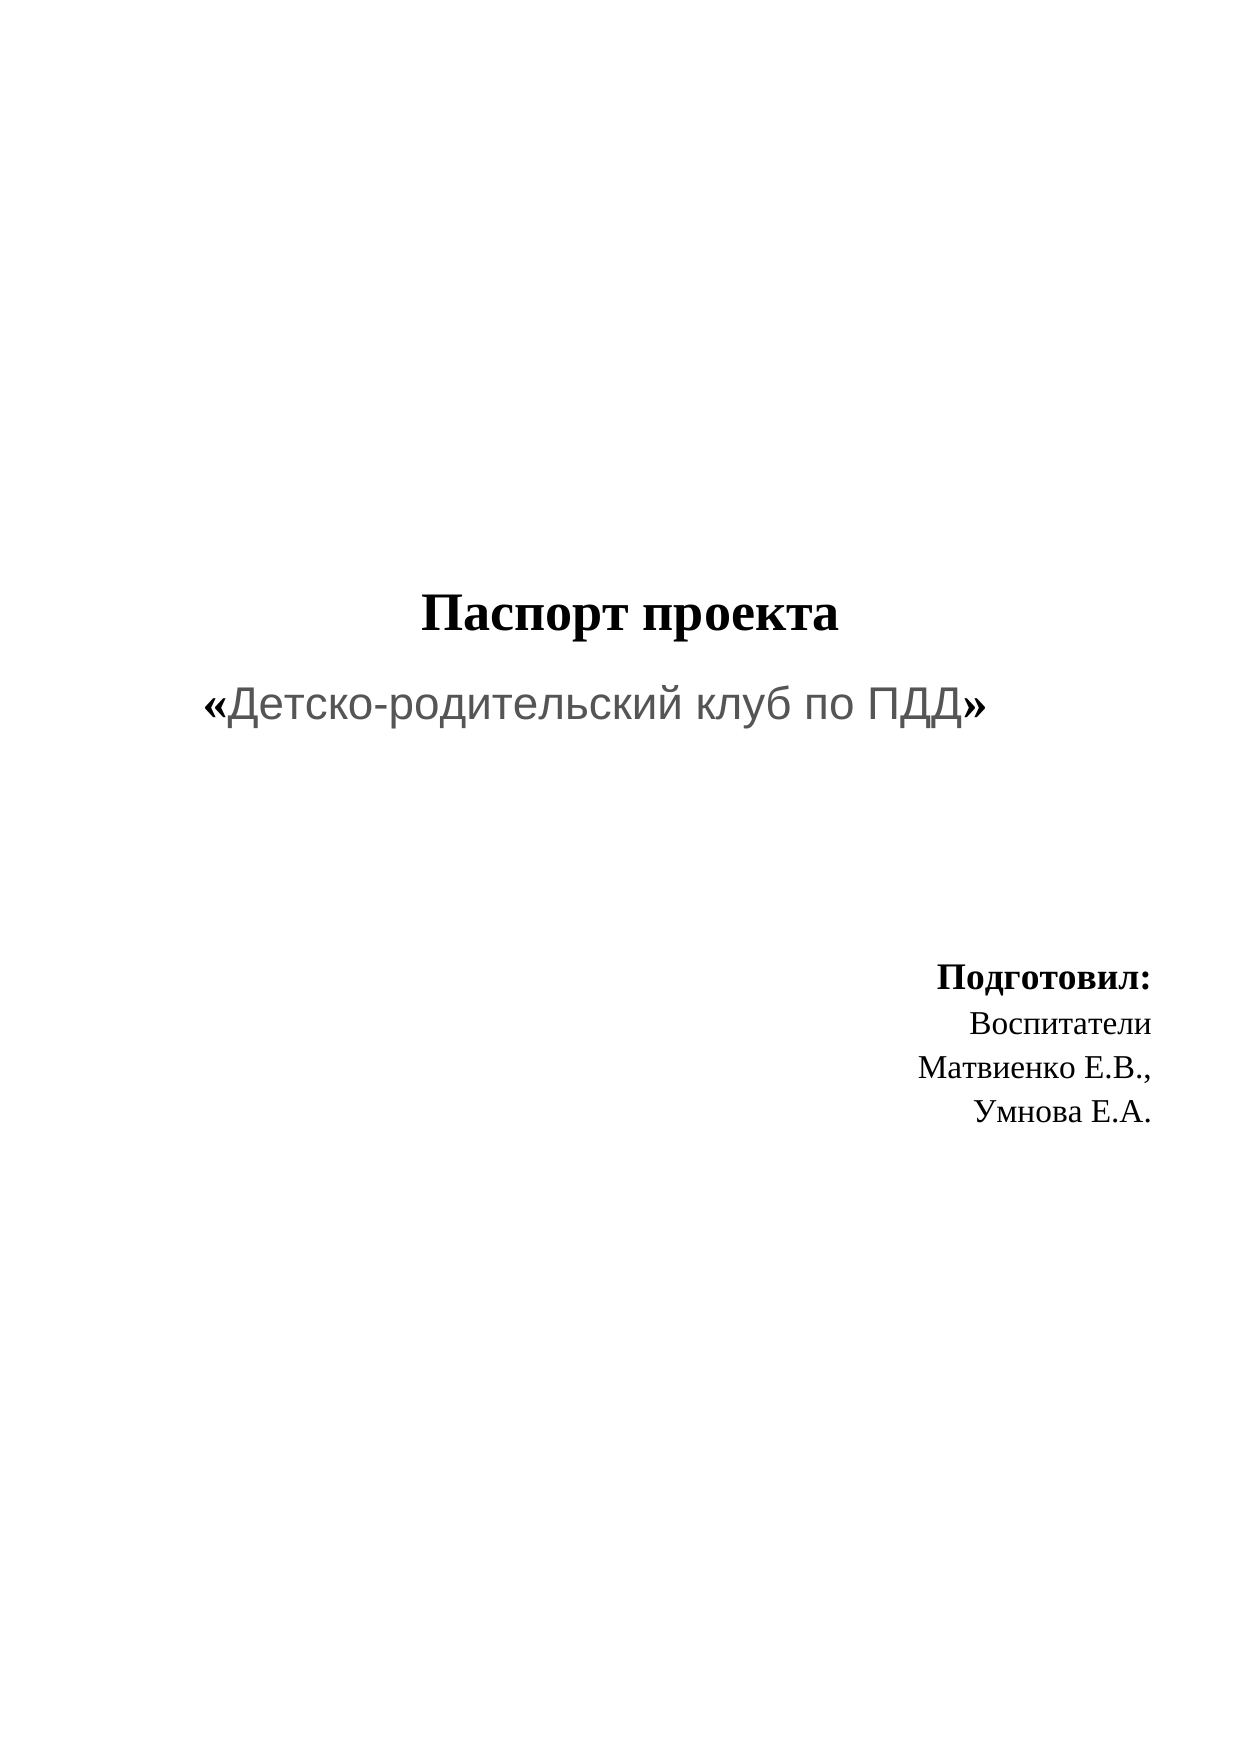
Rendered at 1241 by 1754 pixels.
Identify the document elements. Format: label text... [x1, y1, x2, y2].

text Воспитатели [177, 1004, 1152, 1042]
text Паспорт проекта [177, 580, 1152, 642]
text «Детско-родительский клуб по ПДД» [177, 672, 1152, 730]
text Умнова Е.А. [177, 1092, 1152, 1130]
text Матвиенко Е.В., [177, 1048, 1152, 1086]
text Подготовил: [177, 954, 1152, 997]
